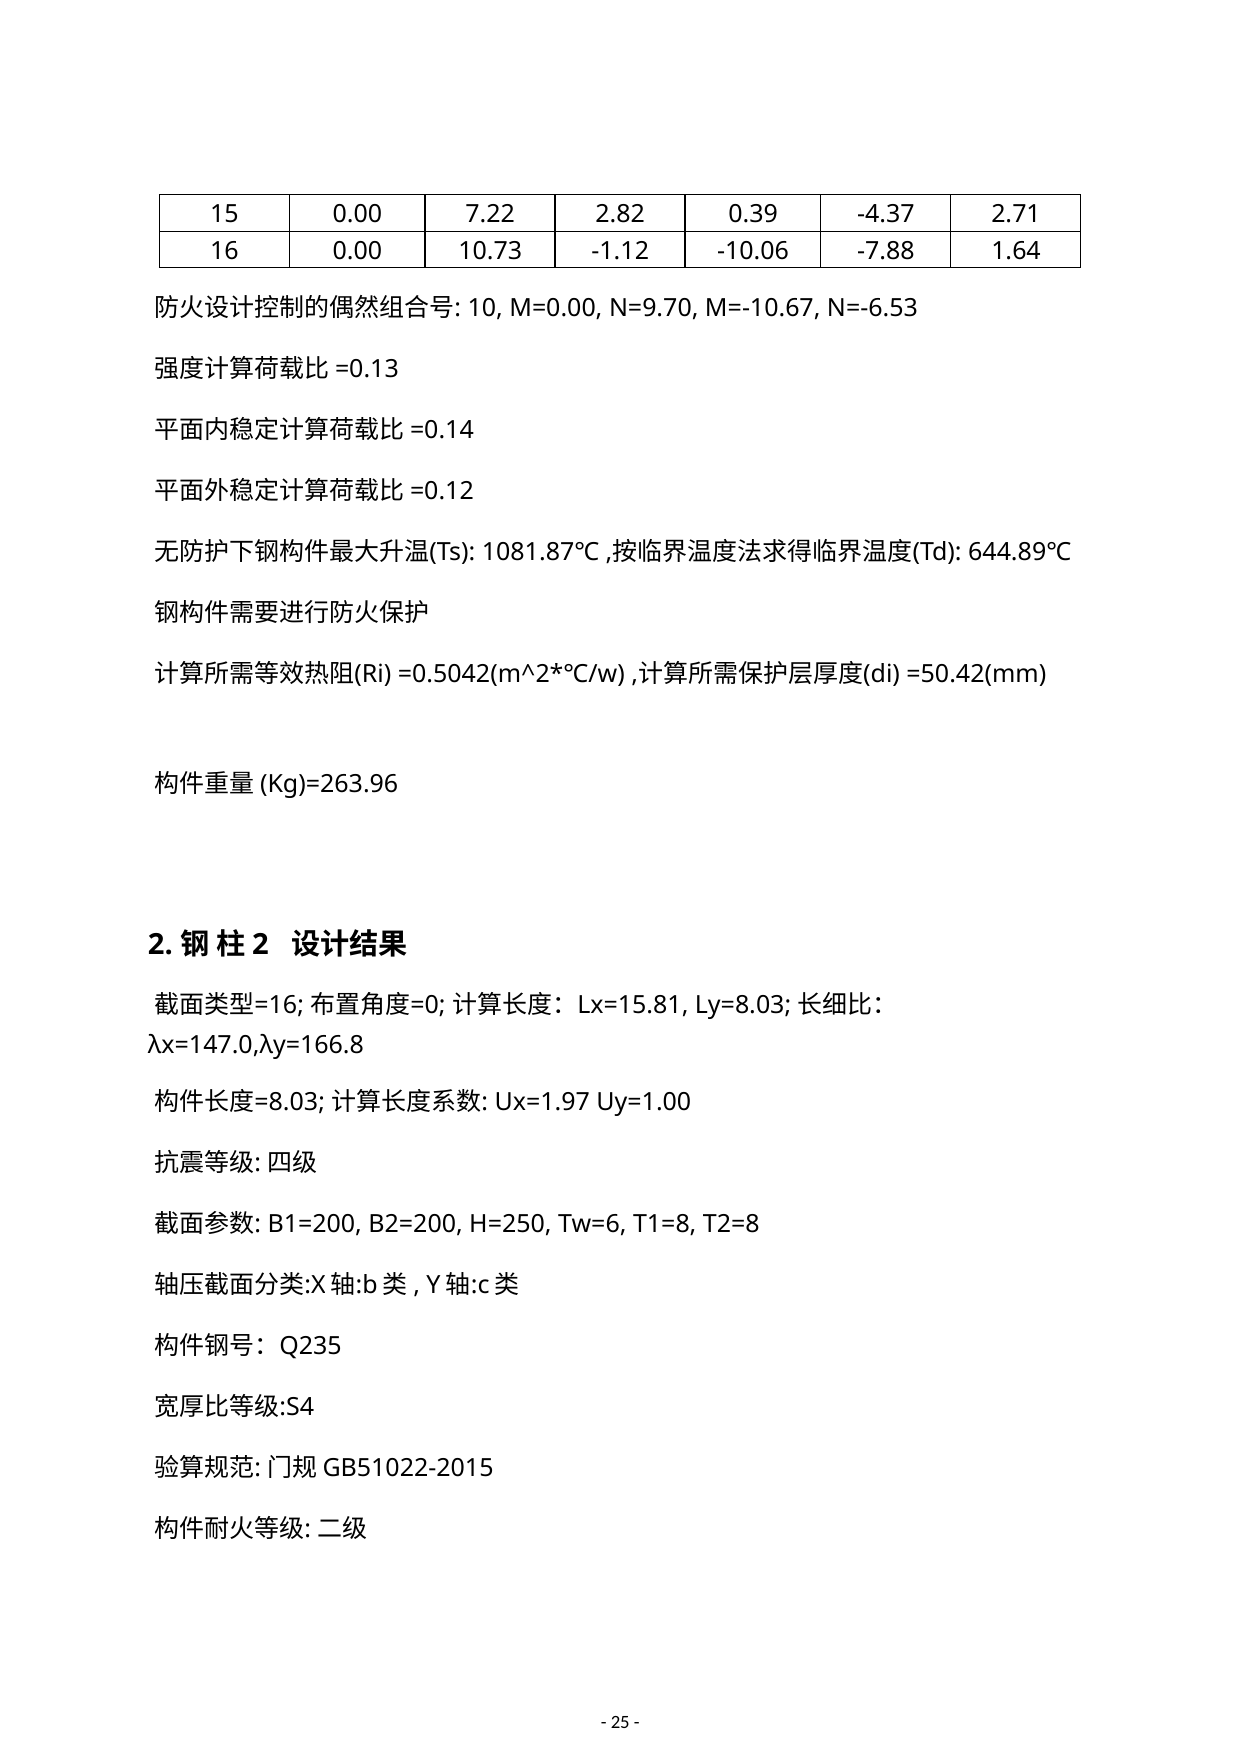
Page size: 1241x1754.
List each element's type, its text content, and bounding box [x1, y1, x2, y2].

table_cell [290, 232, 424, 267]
text 截面参数: B1=200, B2=200, H=250, Tw=6, T1=8, T2=8 [148, 1198, 1093, 1245]
text 钢构件需要进行防火保护 [148, 587, 1093, 634]
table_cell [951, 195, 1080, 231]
text 构件长度=8.03; 计算长度系数: Ux=1.97 Uy=1.00 [148, 1076, 1093, 1123]
text 截面类型=16; 布置角度=0; 计算长度：Lx=15.81, Ly=8.03; 长细比：λx=147.0,λy=166.8 [148, 979, 1093, 1062]
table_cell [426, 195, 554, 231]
text 宽厚比等级:S4 [148, 1381, 1093, 1428]
text 轴压截面分类:X轴:b类 , Y轴:c类 [148, 1259, 1093, 1306]
text 抗震等级: 四级 [148, 1137, 1093, 1184]
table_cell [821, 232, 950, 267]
text 构件重量 (Kg)=263.96 [148, 758, 1093, 806]
text 平面内稳定计算荷载比 =0.14 [148, 404, 1093, 451]
text 防火设计控制的偶然组合号: 10, M=0.00, N=9.70, M=-10.67, N=-6.53 [148, 282, 1093, 329]
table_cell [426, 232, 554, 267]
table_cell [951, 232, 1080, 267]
text 无防护下钢构件最大升温(Ts): 1081.87℃ ,按临界温度法求得临界温度(Td): 644.89℃ [148, 526, 1093, 573]
text 2. 钢 柱 2 设计结果 [148, 918, 1093, 965]
text 计算所需等效热阻(Ri) =0.5042(m^2*℃/w) ,计算所需保护层厚度(di) =50.42(mm) [148, 648, 1093, 695]
text 构件耐火等级: 二级 [148, 1503, 1093, 1550]
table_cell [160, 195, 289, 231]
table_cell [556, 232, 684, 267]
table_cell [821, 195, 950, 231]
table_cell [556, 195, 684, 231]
text 构件钢号：Q235 [148, 1320, 1093, 1367]
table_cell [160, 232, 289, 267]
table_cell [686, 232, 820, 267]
text 验算规范: 门规GB51022-2015 [148, 1442, 1093, 1489]
text 强度计算荷载比 =0.13 [148, 343, 1093, 390]
text 平面外稳定计算荷载比 =0.12 [148, 465, 1093, 512]
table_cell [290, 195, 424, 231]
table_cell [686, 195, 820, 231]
